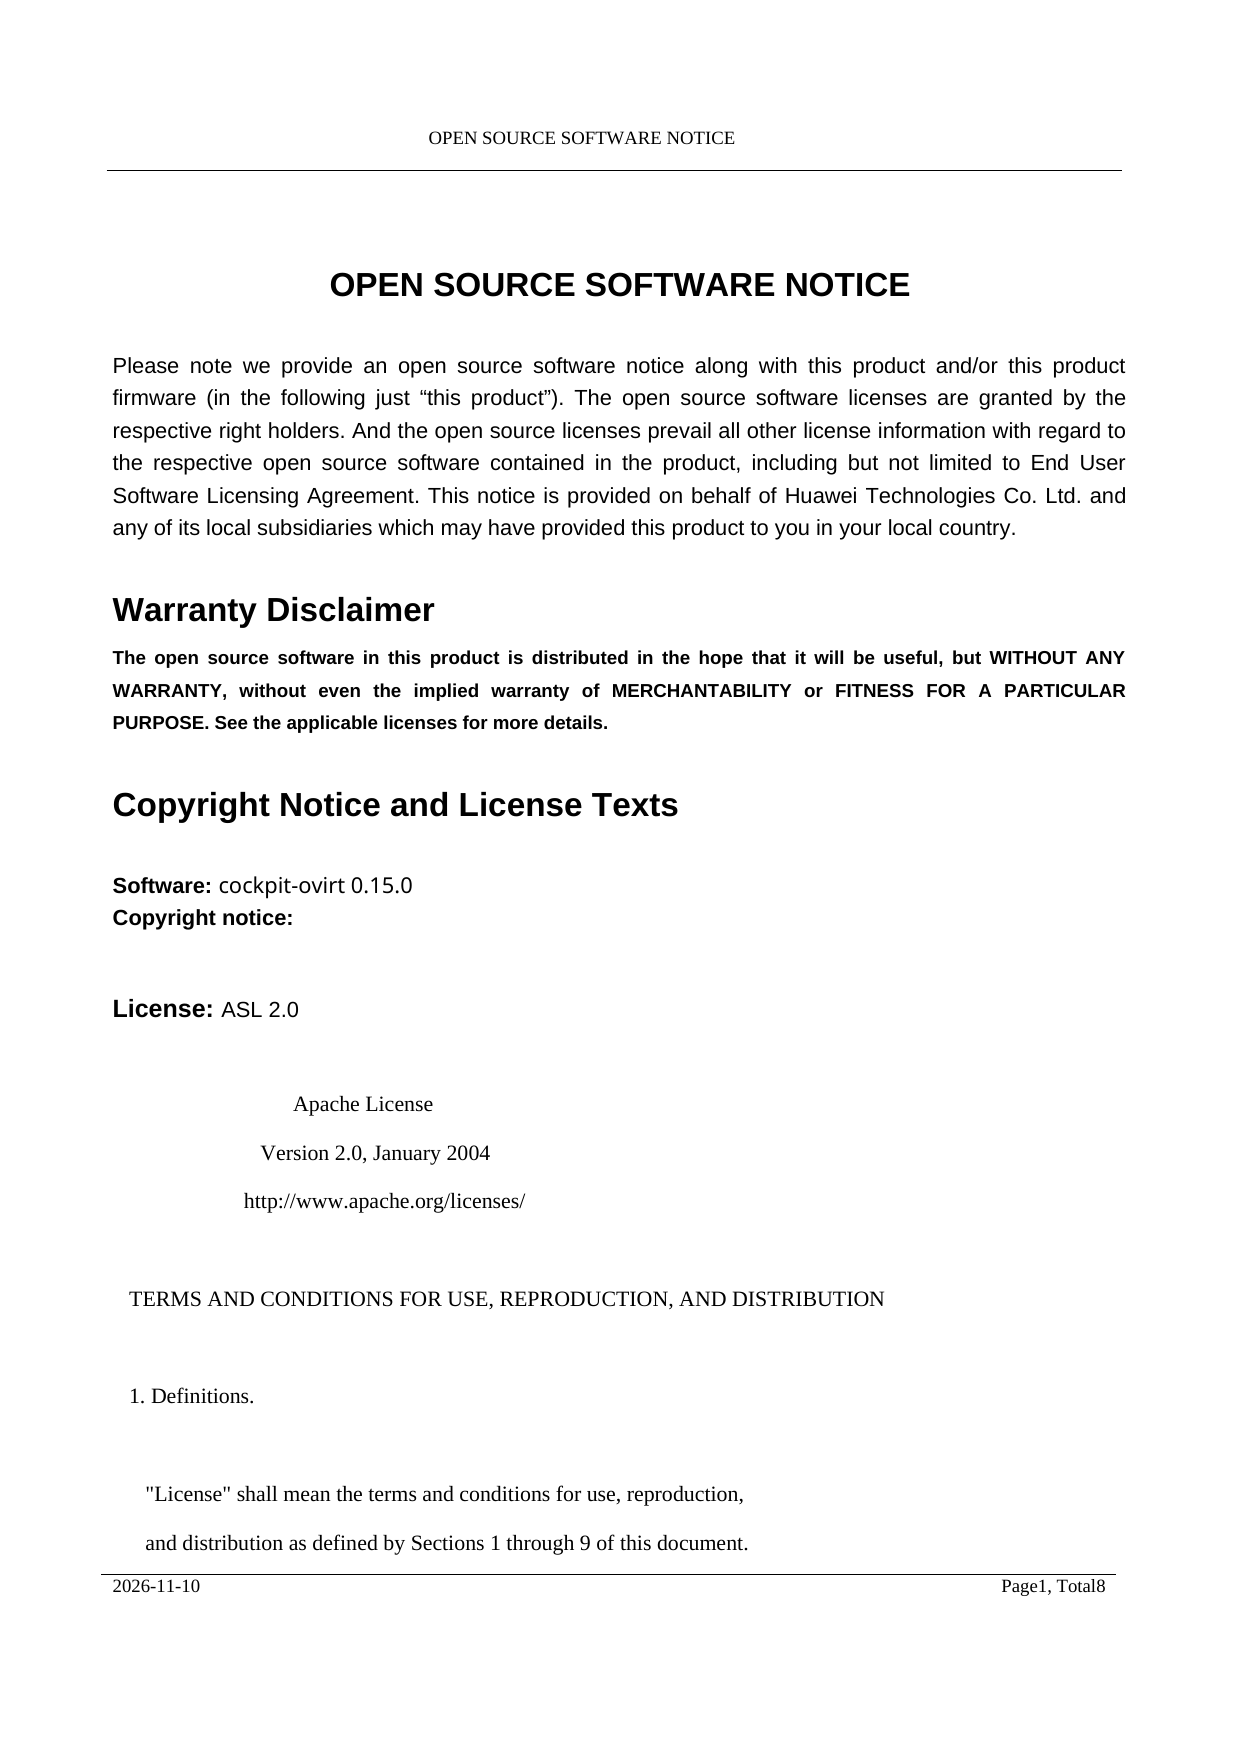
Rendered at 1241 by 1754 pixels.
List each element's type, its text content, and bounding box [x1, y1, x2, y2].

text Please note we provide an open source software notice along with this product and/or this product firmware (in the following just “this product”). The open source software licenses are granted by the respective right holders. And the open source licenses prevail all other license information with regard to the respective open source software contained in the product, including but not limited to End User Software Licensing Agreement. This notice is provided on behalf of Huawei Technologies Co. Ltd. and any of its local subsidiaries which may have provided this product to you in your local country. [112, 349, 1128, 544]
text The open source software in this product is distributed in the hope that it will be useful, but WITHOUT ANY WARRANTY, without even the implied warranty of MERCHANTABILITY or FITNESS FOR A PARTICULAR PURPOSE. See the applicable licenses for more details. [112, 641, 1128, 739]
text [112, 1038, 1128, 1558]
text Copyright notice: [112, 901, 1128, 934]
text OPEN SOURCE SOFTWARE NOTICE [112, 251, 1128, 316]
text Warranty Disclaimer [112, 576, 1128, 641]
text Software: cockpit-ovirt 0.15.0 [112, 869, 1128, 901]
text License: ASL 2.0 [112, 992, 1128, 1024]
text Copyright Notice and License Texts [112, 771, 1128, 836]
